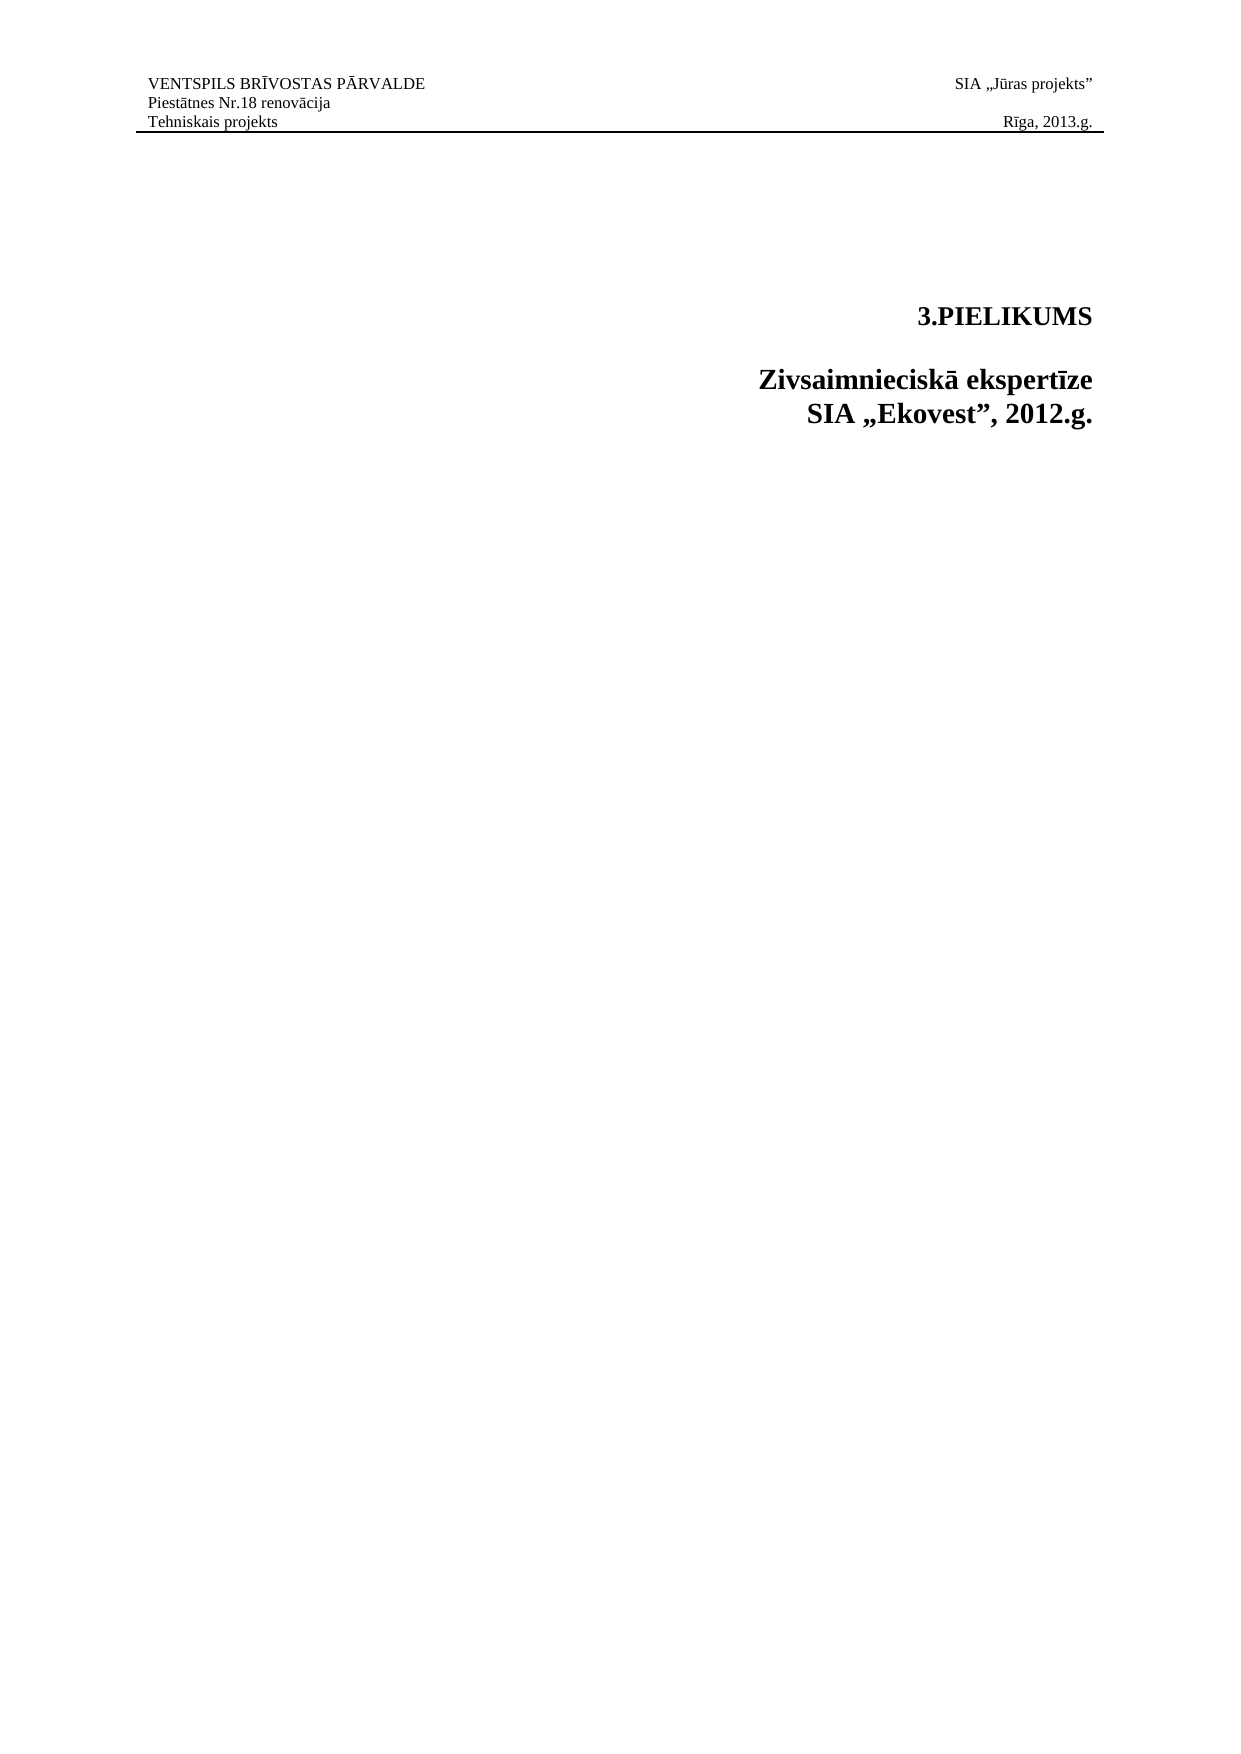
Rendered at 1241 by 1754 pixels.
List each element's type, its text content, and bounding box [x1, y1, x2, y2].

text 3.pielikums [148, 300, 1092, 331]
text Zivsaimnieciskā ekspertīze [148, 362, 1092, 396]
text SIA „Ekovest”, 2012.g. [148, 396, 1092, 429]
